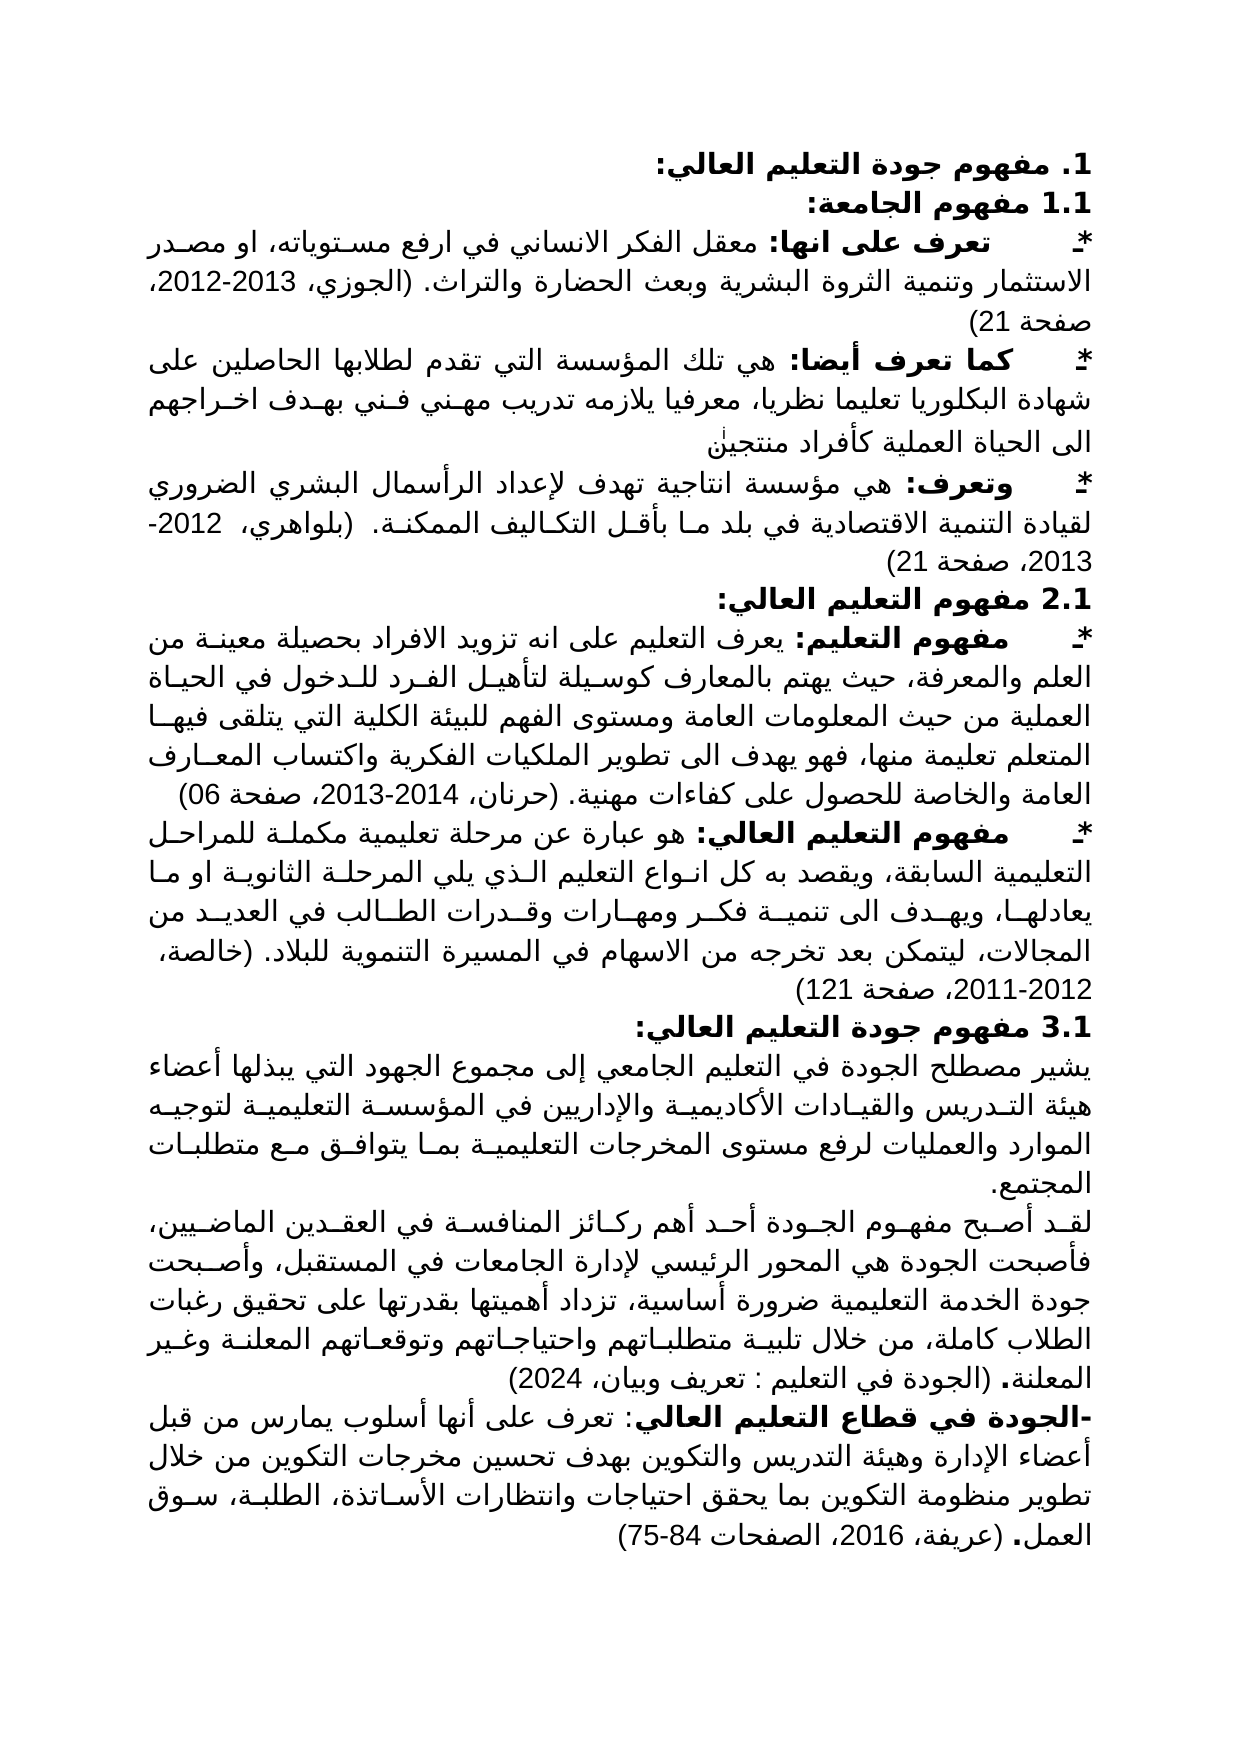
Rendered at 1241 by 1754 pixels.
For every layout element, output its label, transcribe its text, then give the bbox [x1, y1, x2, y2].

text 3.1 مفهوم جودة التعليم العالي: [148, 1011, 1093, 1044]
text * وتعرف: هي مؤسسة انتاجية تهدف لإعداد الرأسمال البشري الضروري لقيادة التنمية الاقتصادية في بلد ما بأقل التكاليف الممكنة. [148, 467, 1093, 578]
text لقد أصبح مفهوم الجودة أحد أهم ركائز المنافسة في العقدين الماضيين، فأصبحت الجودة هي المحور الرئيسي لإدارة الجامعات في المستقبل، وأصبحت جودة الخدمة التعليمية ضرورة أساسية، تزداد أهميتها بقدرتها على تحقيق رغبات الطلاب كاملة، من خلال تلبية متطلباتهم واحتياجاتهم وتوقعاتهم المعلنة وغير المعلنة. [148, 1205, 1093, 1396]
text يشير مصطلح الجودة في التعليم الجامعي إلى مجموع الجهود التي يبذلها أعضاء هيئة التدريس والقيادات الأكاديمية والإداريين في المؤسسة التعليمية لتوجيه الموارد والعمليات لرفع مستوى المخرجات التعليمية بما يتوافق مع متطلبات المجتمع. [148, 1049, 1093, 1200]
text * كما تعرف أيضا: هي تلك المؤسسة التي تقدم لطلابها الحاصلين على شهادة البكلوريا تعليما نظريا، معرفيا يلازمه تدريب مهني فني بهدف اخراجهم الى الحياة العملية كأفراد منتجين. [148, 343, 1093, 461]
text * مفهوم التعليم العالي: هو عبارة عن مرحلة تعليمية مكملة للمراحل التعليمية السابقة، ويقصد به كل انواع التعليم الذي يلي المرحلة الثانوية او ما يعادلها، ويهدف الى تنمية فكر ومهارات وقدرات الطالب في العديد من المجالات، ليتمكن بعد تخرجه من الاسهام في المسيرة التنموية للبلاد. [148, 817, 1093, 1006]
text * تعرف على انها: معقل الفكر الانساني في ارفع مستوياته، او مصدر الاستثمار وتنمية الثروة البشرية وبعث الحضارة والتراث. [148, 226, 1093, 338]
text 1. مفهوم جودة التعليم العالي: [148, 148, 1093, 182]
text -الجودة في قطاع التعليم العالي: تعرف على أنها أسلوب یمارس من قبل أعضاء الإدارة وهيئة التدريس والتكوین بهدف تحسین مخرجات التكوین من خلال تطویر منظومة التكوين بما یحقق احتیاجات وانتظارات الأساتذة، الطلبة، سوق العمل. [148, 1401, 1093, 1552]
text 2.1 مفهوم التعليم العالي: [148, 583, 1093, 617]
text 1.1 مفهوم الجامعة: [148, 187, 1093, 221]
text * مفهوم التعليم: يعرف التعليم على انه تزويد الافراد بحصيلة معينة من العلم والمعرفة، حيث يهتم بالمعارف كوسيلة لتأهيل الفرد للدخول في الحياة العملية من حيث المعلومات العامة ومستوى الفهم للبيئة الكلية التي يتلقى فيها المتعلم تعليمة منها، فهو يهدف الى تطوير الملكيات الفكرية واكتساب المعارف العامة والخاصة للحصول على كفاءات مهنية. [148, 622, 1093, 812]
